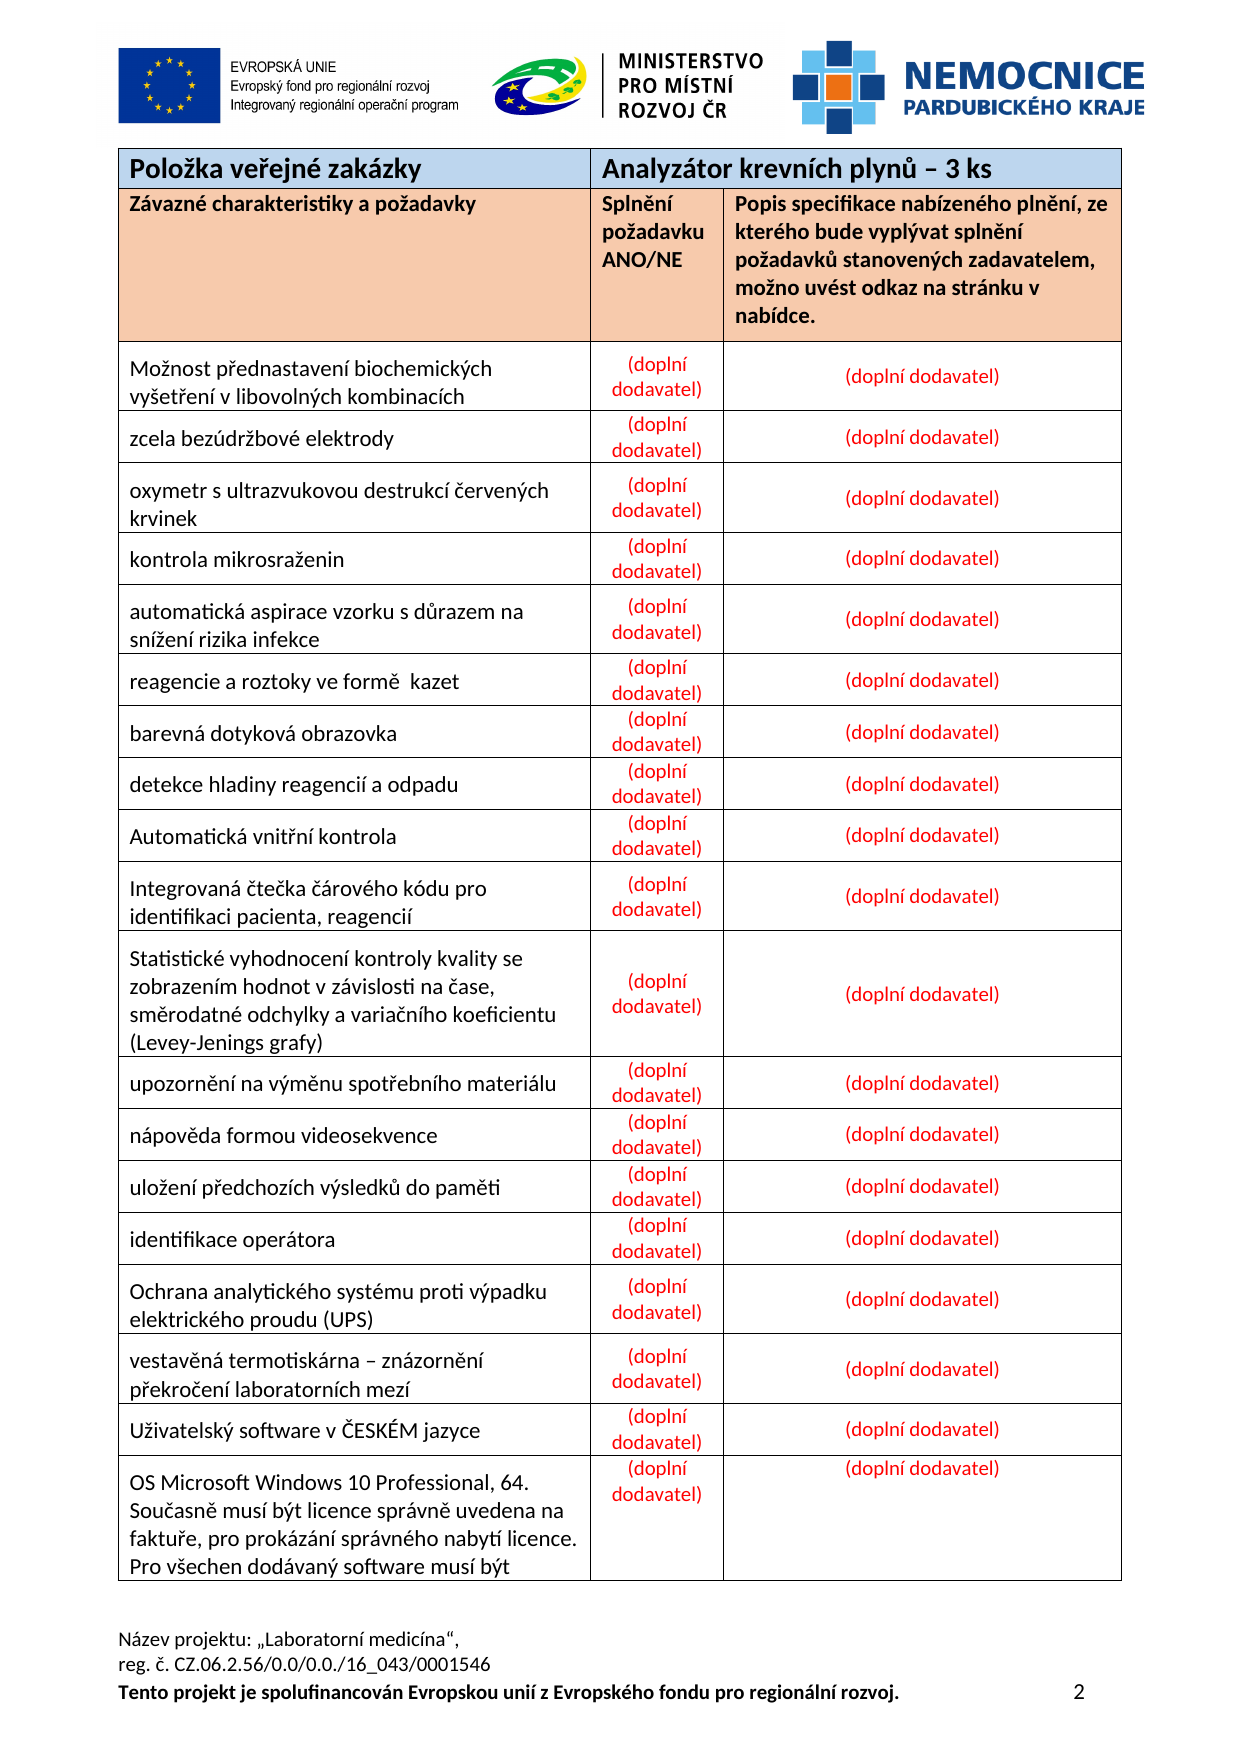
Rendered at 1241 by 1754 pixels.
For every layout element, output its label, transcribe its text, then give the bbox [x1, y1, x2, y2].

table_cell automatická aspirace vzorku s důrazem na snížení rizika infekce [119, 585, 590, 653]
table_cell (doplní dodavatel) [591, 758, 723, 809]
table_cell (doplní dodavatel) [724, 931, 1121, 1056]
table_cell upozornění na výměnu spotřebního materiálu [119, 1057, 590, 1108]
table_cell (doplní dodavatel) [724, 411, 1121, 462]
table_cell (doplní dodavatel) [591, 342, 723, 410]
table_cell zcela bezúdržbové elektrody [119, 411, 590, 462]
table_cell Možnost přednastavení biochemických vyšetření v libovolných kombinacích [119, 342, 590, 410]
table_cell nápověda formou videosekvence [119, 1109, 590, 1160]
table_cell (doplní dodavatel) [591, 463, 723, 532]
table_cell (doplní dodavatel) [724, 758, 1121, 809]
table_cell barevná dotyková obrazovka [119, 706, 590, 757]
picture [96, 22, 785, 148]
table_cell uložení předchozích výsledků do paměti [119, 1161, 590, 1212]
table_cell Statistické vyhodnocení kontroly kvality se zobrazením hodnot v závislosti na čase, směrodatné odchylky a variačního koeficientu (Levey-Jenings grafy) [119, 931, 590, 1056]
table_cell (doplní dodavatel) [724, 585, 1121, 653]
table_cell (doplní dodavatel) [591, 1334, 723, 1403]
table_cell (doplní dodavatel) [724, 810, 1121, 861]
table_cell (doplní dodavatel) [724, 1161, 1121, 1212]
table_cell (doplní dodavatel) [724, 862, 1121, 930]
table_cell Ochrana analytického systému proti výpadku elektrického proudu (UPS) [119, 1265, 590, 1333]
table_cell (doplní dodavatel) [724, 1265, 1121, 1333]
table_cell (doplní dodavatel) [591, 411, 723, 462]
table_cell (doplní dodavatel) [591, 862, 723, 930]
table_cell (doplní dodavatel) [724, 1334, 1121, 1403]
table_cell detekce hladiny reagencií a odpadu [119, 758, 590, 809]
table_cell (doplní dodavatel) [724, 1057, 1121, 1108]
table_cell (doplní dodavatel) [591, 585, 723, 653]
table_cell Uživatelský software v českém jazyce [119, 1404, 590, 1454]
table_header Analyzátor krevních plynů – 3 ks [591, 149, 1121, 188]
table_cell Integrovaná čtečka čárového kódu pro identifikaci pacienta, reagencií [119, 862, 590, 930]
table_cell (doplní dodavatel) [724, 706, 1121, 757]
table_cell (doplní dodavatel) [591, 810, 723, 861]
table_cell (doplní dodavatel) [591, 1161, 723, 1212]
table_cell (doplní dodavatel) [724, 1456, 1121, 1580]
table_cell (doplní dodavatel) [724, 1404, 1121, 1454]
table_cell (doplní dodavatel) [724, 1213, 1121, 1263]
table_cell (doplní dodavatel) [724, 533, 1121, 584]
table_cell Splnění požadavku ANO/NE [591, 189, 723, 341]
table_cell (doplní dodavatel) [591, 654, 723, 705]
table_cell (doplní dodavatel) [591, 1456, 723, 1580]
table_cell vestavěná termotiskárna – znázornění překročení laboratorních mezí [119, 1334, 590, 1403]
table_cell Popis specifikace nabízeného plnění, ze kterého bude vyplývat splnění požadavků stanovených zadavatelem, možno uvést odkaz na stránku v nabídce. [724, 189, 1121, 341]
table_cell kontrola mikrosraženin [119, 533, 590, 584]
table_cell (doplní dodavatel) [591, 533, 723, 584]
table_cell (doplní dodavatel) [591, 1213, 723, 1263]
table_cell (doplní dodavatel) [724, 342, 1121, 410]
table_cell reagencie a roztoky ve formě kazet [119, 654, 590, 705]
table_cell Automatická vnitřní kontrola [119, 810, 590, 861]
table_cell (doplní dodavatel) [591, 931, 723, 1056]
table_cell identifikace operátora [119, 1213, 590, 1263]
table_cell Závazné charakteristiky a požadavky [119, 189, 590, 341]
table_cell (doplní dodavatel) [724, 1109, 1121, 1160]
table_header Položka veřejné zakázky [119, 149, 590, 188]
table_cell (doplní dodavatel) [724, 463, 1121, 532]
table_cell (doplní dodavatel) [591, 1404, 723, 1454]
table_cell (doplní dodavatel) [591, 1109, 723, 1160]
table_cell (doplní dodavatel) [591, 706, 723, 757]
picture [791, 39, 1145, 135]
table_cell (doplní dodavatel) [591, 1265, 723, 1333]
table_cell (doplní dodavatel) [724, 654, 1121, 705]
table_cell oxymetr s ultrazvukovou destrukcí červených krvinek [119, 463, 590, 532]
table_cell (doplní dodavatel) [591, 1057, 723, 1108]
